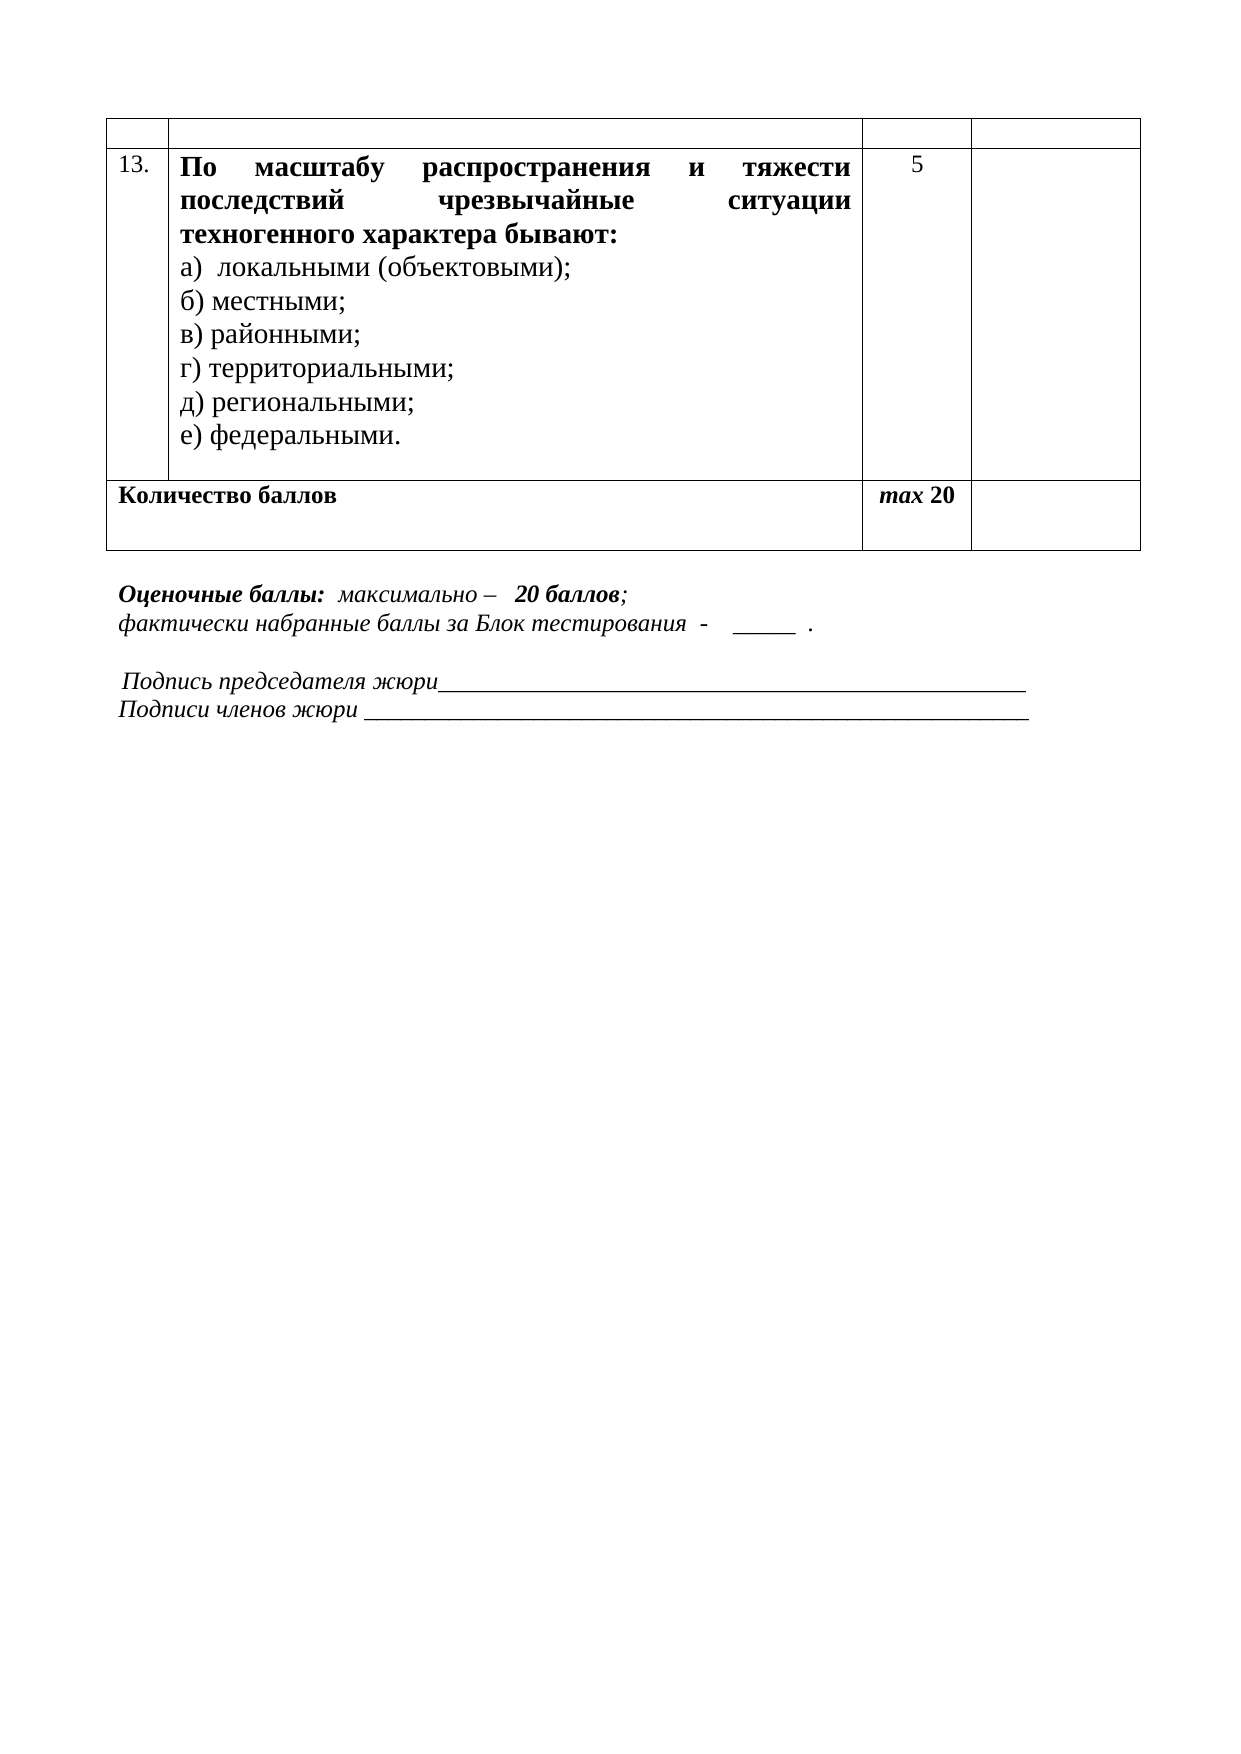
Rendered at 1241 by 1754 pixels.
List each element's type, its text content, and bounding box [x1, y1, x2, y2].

table_cell 4 [863, 119, 971, 148]
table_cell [169, 119, 862, 148]
table_cell Количество баллов [107, 481, 862, 550]
text Оценочные баллы: максимально – 20 баллов; [118, 579, 1152, 608]
table_cell [972, 481, 1140, 550]
table_cell [972, 119, 1140, 148]
table_cell По масштабу распространения и тяжести последствий чрезвычайные ситуации техногенного характера бывают: а) локальными (объектовыми); б) местными; в) районными; г) территориальными; д) региональными; е) федеральными. [169, 149, 862, 479]
table_cell [107, 119, 168, 148]
text Подписи членов жюри _______________________________________________________ [118, 694, 1152, 723]
text фактически набранные баллы за Блок тестирования - _____ . [118, 608, 1152, 637]
table_cell mах 20 [863, 481, 971, 550]
table_cell 5 [863, 149, 971, 479]
text Подпись председателя жюри_______________________________________________ [59, 666, 1152, 694]
table_cell [107, 149, 168, 479]
table_cell [972, 149, 1140, 479]
